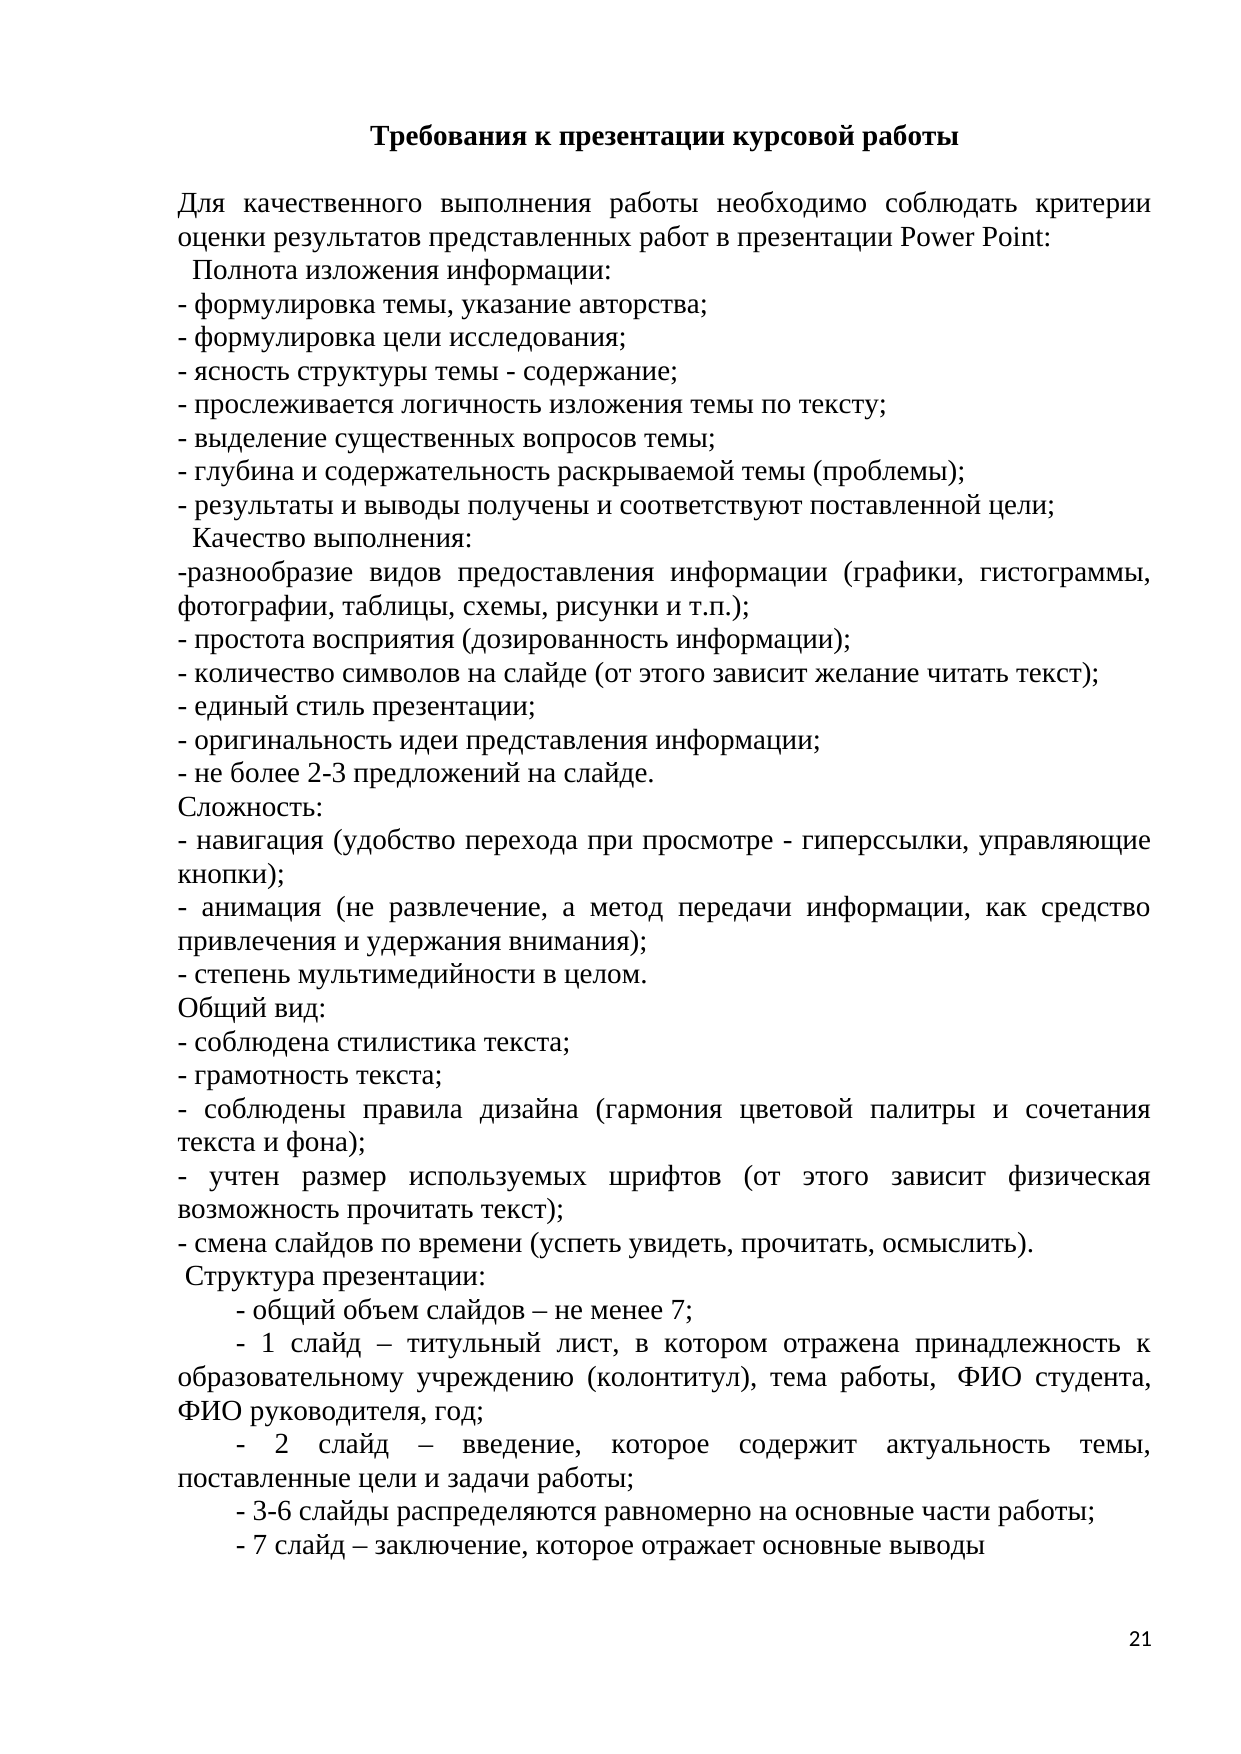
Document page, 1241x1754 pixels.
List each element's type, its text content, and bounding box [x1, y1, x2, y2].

text - степень мультимедийности в целом. [177, 957, 1152, 990]
text - не более 2-3 предложений на слайде. [177, 755, 1152, 789]
text Качество выполнения: [177, 521, 1152, 554]
text -разнообразие видов предоставления информации (графики, гистограммы, фотографии, таблицы, схемы, рисунки и т.п.); [177, 554, 1152, 621]
text - простота восприятия (дозированность информации); [177, 621, 1152, 655]
text Требования к презентации курсовой работы [177, 118, 1152, 152]
text - количество символов на слайде (от этого зависит желание читать текст); [177, 655, 1152, 688]
text - глубина и содержательность раскрываемой темы (проблемы); [177, 453, 1152, 487]
text - ясность структуры темы - содержание; [177, 353, 1152, 386]
text - грамотность текста; [177, 1057, 1152, 1091]
text - анимация (не развлечение, а метод передачи информации, как средство привлечения и удержания внимания); [177, 889, 1152, 957]
text - учтен размер используемых шрифтов (от этого зависит физическая возможность прочитать текст); [177, 1158, 1152, 1225]
text Структура презентации: [177, 1258, 1152, 1292]
text - 7 слайд – заключение, которое отражает основные выводы [177, 1527, 1152, 1560]
text - общий объем слайдов – не менее 7; [177, 1292, 1152, 1326]
text - единый стиль презентации; [177, 688, 1152, 722]
text Общий вид: [177, 990, 1152, 1024]
text Для качественного выполнения работы необходимо соблюдать критерии оценки результатов представленных работ в презентации Power Point: [177, 185, 1152, 252]
text Полнота изложения информации: [177, 252, 1152, 286]
text - результаты и выводы получены и соответствуют поставленной цели; [177, 487, 1152, 521]
text - соблюдены правила дизайна (гармония цветовой палитры и сочетания текста и фона); [177, 1091, 1152, 1158]
text - выделение существенных вопросов темы; [177, 420, 1152, 453]
text - смена слайдов по времени (успеть увидеть, прочитать, осмыслить). [177, 1225, 1152, 1258]
text - 3-6 слайды распределяются равномерно на основные части работы; [177, 1493, 1152, 1527]
text - оригинальность идеи представления информации; [177, 722, 1152, 755]
text - прослеживается логичность изложения темы по тексту; [177, 386, 1152, 420]
text Сложность: [177, 789, 1152, 822]
text - соблюдена стилистика текста; [177, 1024, 1152, 1057]
text - навигация (удобство перехода при просмотре - гиперссылки, управляющие кнопки); [177, 822, 1152, 889]
text - 1 слайд – титульный лист, в котором отражена принадлежность к образовательному учреждению (колонтитул), тема работы, ФИО студента, ФИО руководителя, год; [177, 1326, 1152, 1426]
text - формулировка темы, указание авторства; [177, 286, 1152, 319]
text - формулировка цели исследования; [177, 319, 1152, 353]
text - 2 слайд – введение, которое содержит актуальность темы, поставленные цели и задачи работы; [177, 1426, 1152, 1493]
